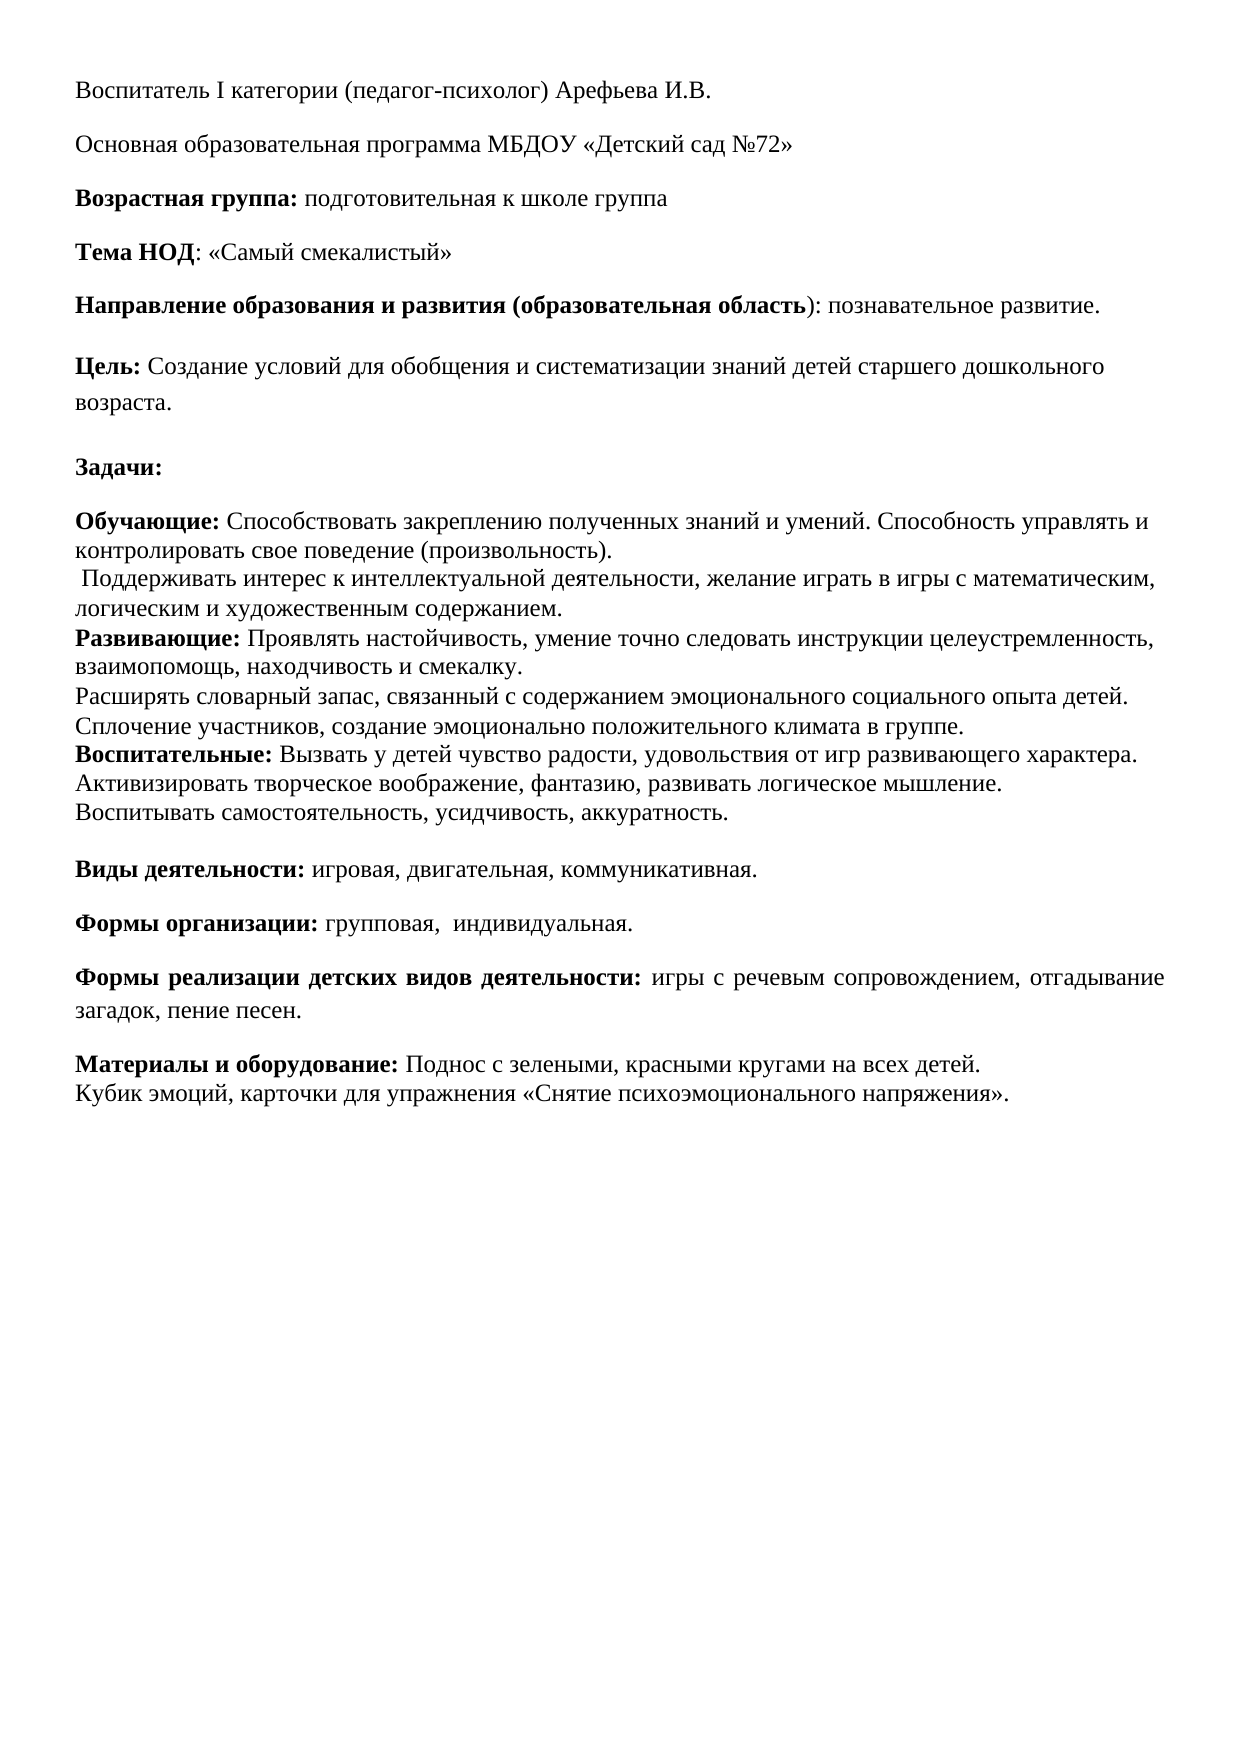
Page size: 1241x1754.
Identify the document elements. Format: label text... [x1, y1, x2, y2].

text Формы реализации детских видов деятельности: игры с речевым сопровождением, отгадывание загадок, пение песен. [75, 962, 1165, 1024]
text Кубик эмоций, карточки для упражнения «Снятие психоэмоционального напряжения». [75, 1078, 1165, 1107]
text Материалы и оборудование: Поднос с зелеными, красными кругами на всех детей. [75, 1049, 1165, 1078]
text Воспитывать самостоятельность, усидчивость, аккуратность. [75, 797, 1165, 826]
text Формы организации: групповая, индивидуальная. [75, 908, 1165, 937]
text Возрастная группа: подготовительная к школе группа [75, 183, 1165, 211]
text Тема НОД: «Самый смекалистый» [75, 237, 1165, 265]
text Воспитатель I категории (педагог-психолог) Арефьева И.В. [75, 75, 1165, 104]
text Задачи: [75, 452, 1165, 481]
text Основная образовательная программа МБДОУ «Детский сад №72» [75, 129, 1165, 158]
text Цель: Создание условий для обобщения и систематизации знаний детей старшего дошкольного возраста. [75, 344, 1165, 452]
text Направление образования и развития (образовательная область): познавательное развитие. [75, 290, 1165, 319]
text Обучающие: Способствовать закреплению полученных знаний и умений. Способность управлять и контролировать свое поведение (произвольность). Поддерживать интерес к интеллектуальной деятельности, желание играть в игры с математическим, логическим и художественным содержанием. Развивающие: Проявлять настойчивость, умение точно следовать инструкции целеустремленность, взаимопомощь, находчивость и смекалку. Расширять словарный запас, связанный с содержанием эмоционального социального опыта детей. Сплочение участников, создание эмоционально положительного климата в группе. Воспитательные: Вызвать у детей чувство радости, удовольствия от игр развивающего характера. Активизировать творческое воображение, фантазию, развивать логическое мышление. [75, 506, 1165, 797]
text Виды деятельности: игровая, двигательная, коммуникативная. [75, 854, 1165, 883]
